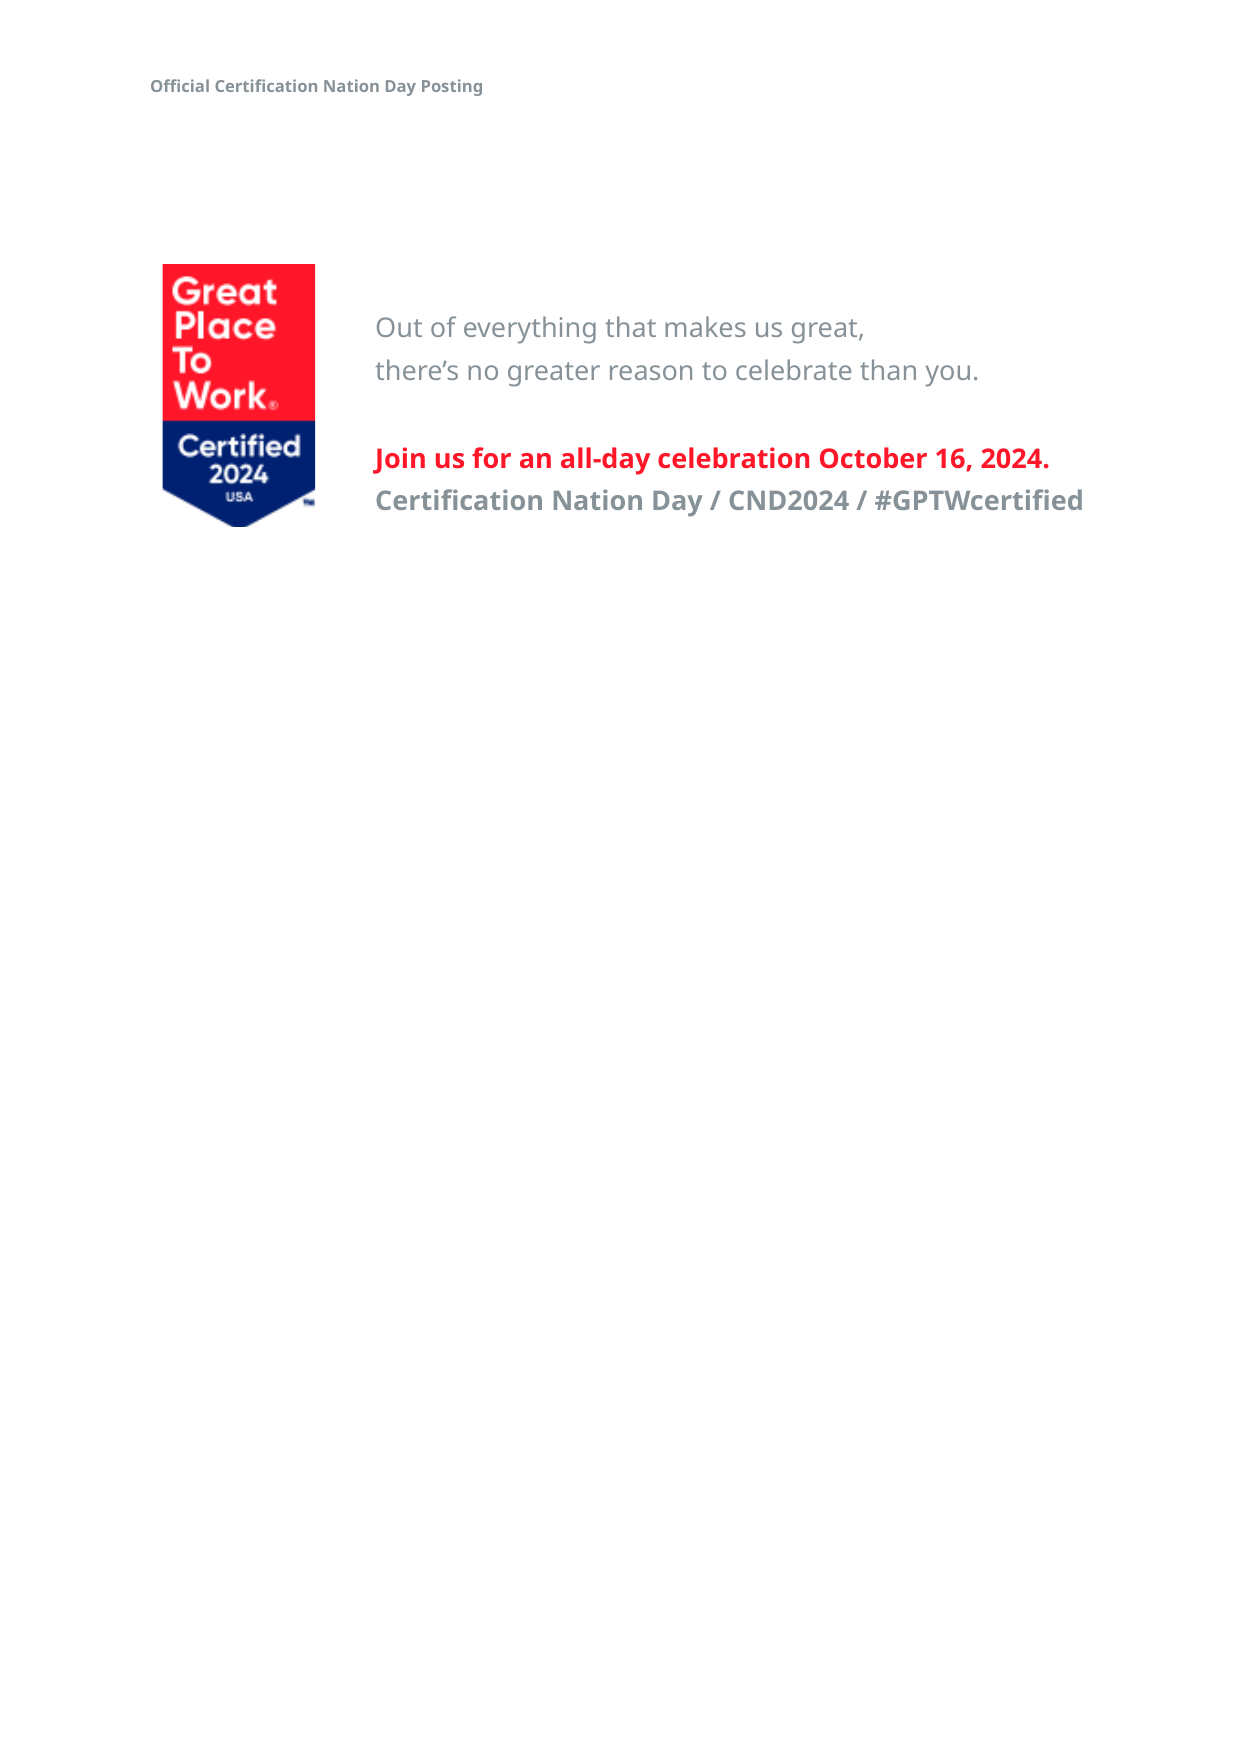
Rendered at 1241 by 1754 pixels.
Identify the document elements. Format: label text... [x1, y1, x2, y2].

text Join us for an all-day celebration October 16, 2024. Certification Nation Day / CND2024 / #GPTWcertified [375, 439, 1090, 519]
text Out of everything that makes us great, there’s no greater reason to celebrate than you. [375, 218, 1090, 388]
